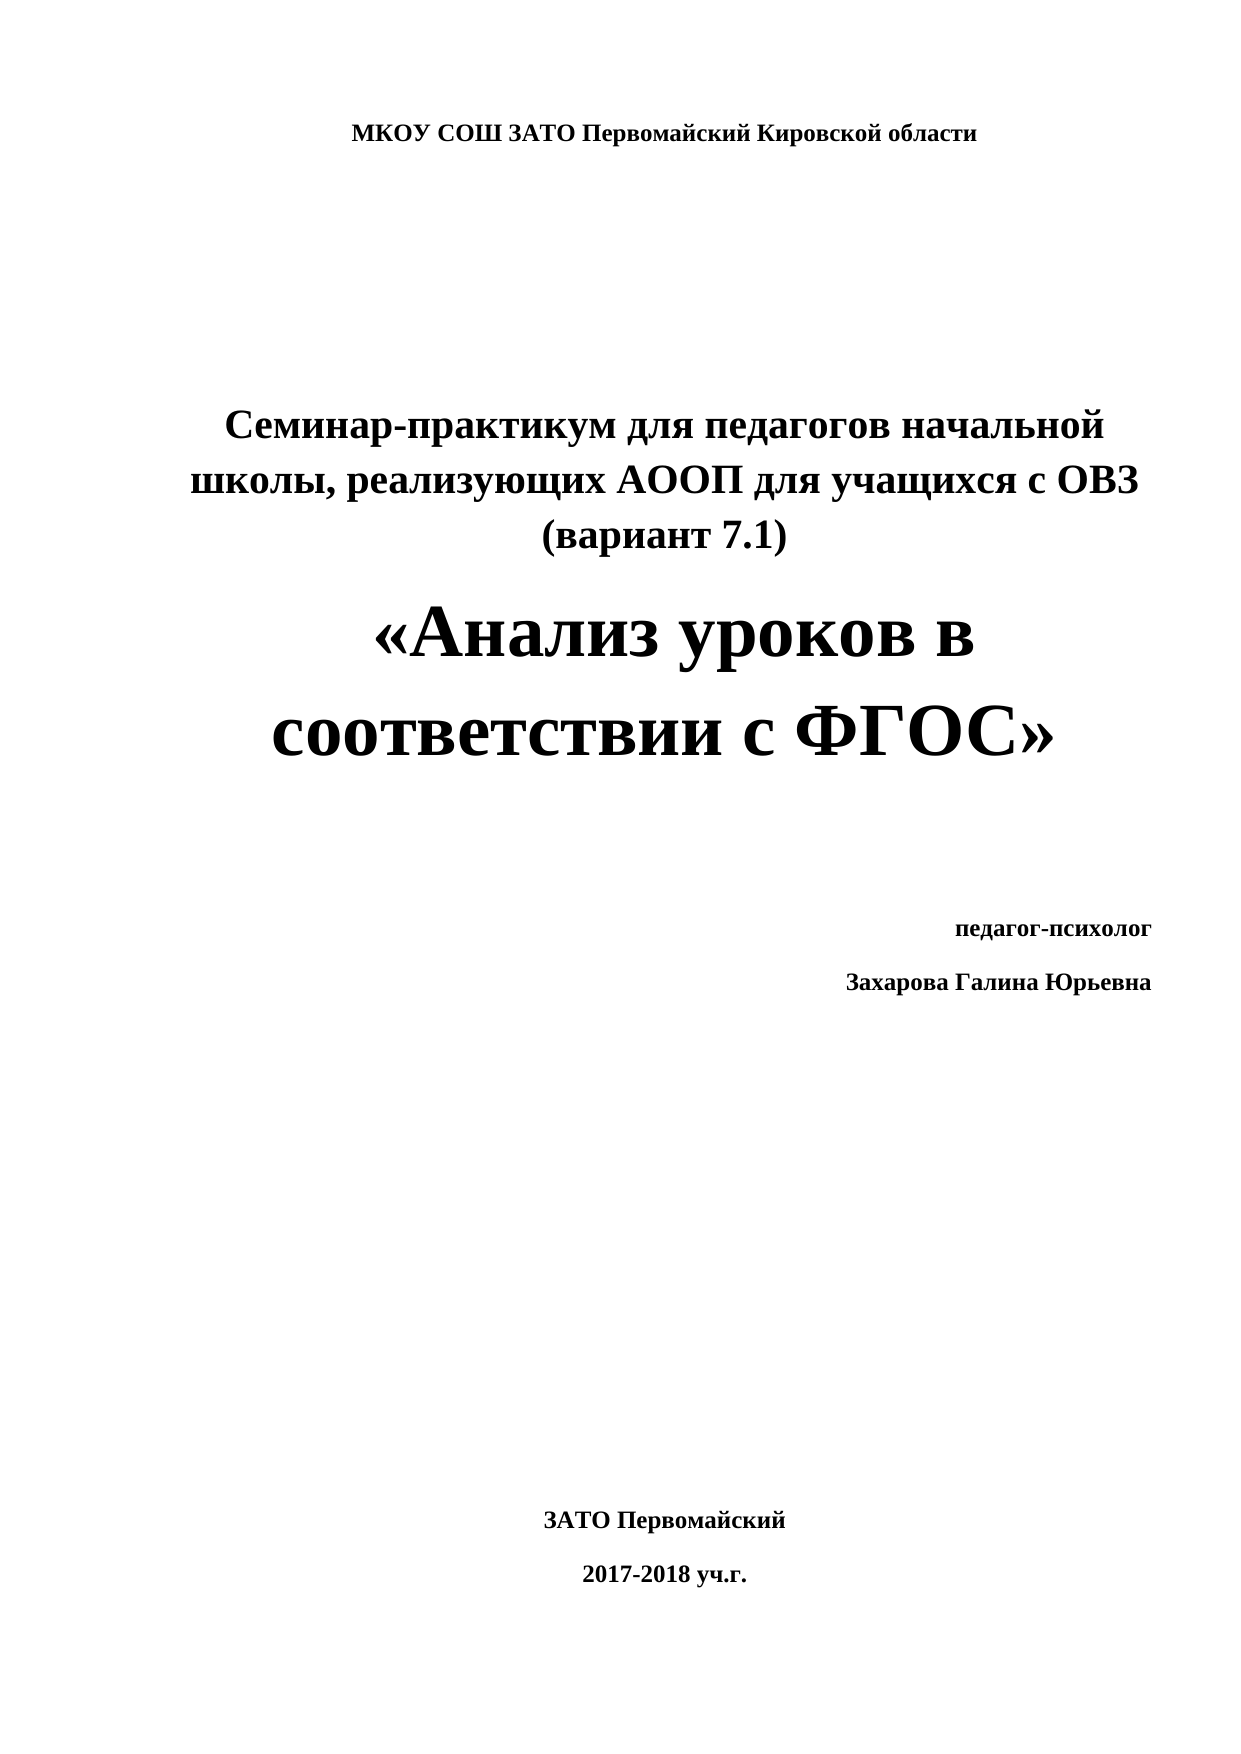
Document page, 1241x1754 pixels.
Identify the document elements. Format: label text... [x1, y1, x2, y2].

text ЗАТО Первомайский [177, 1505, 1152, 1534]
text МКОУ СОШ ЗАТО Первомайский Кировской области [177, 118, 1152, 147]
text Захарова Галина Юрьевна [177, 967, 1152, 995]
text «Анализ уроков в соответствии с ФГОС» [177, 586, 1152, 771]
text 2017-2018 уч.г. [177, 1559, 1152, 1588]
text Семинар-практикум для педагогов начальной школы, реализующих АООП для учащихся с ОВЗ (вариант 7.1) [177, 400, 1152, 558]
text педагог-психолог [177, 913, 1152, 942]
